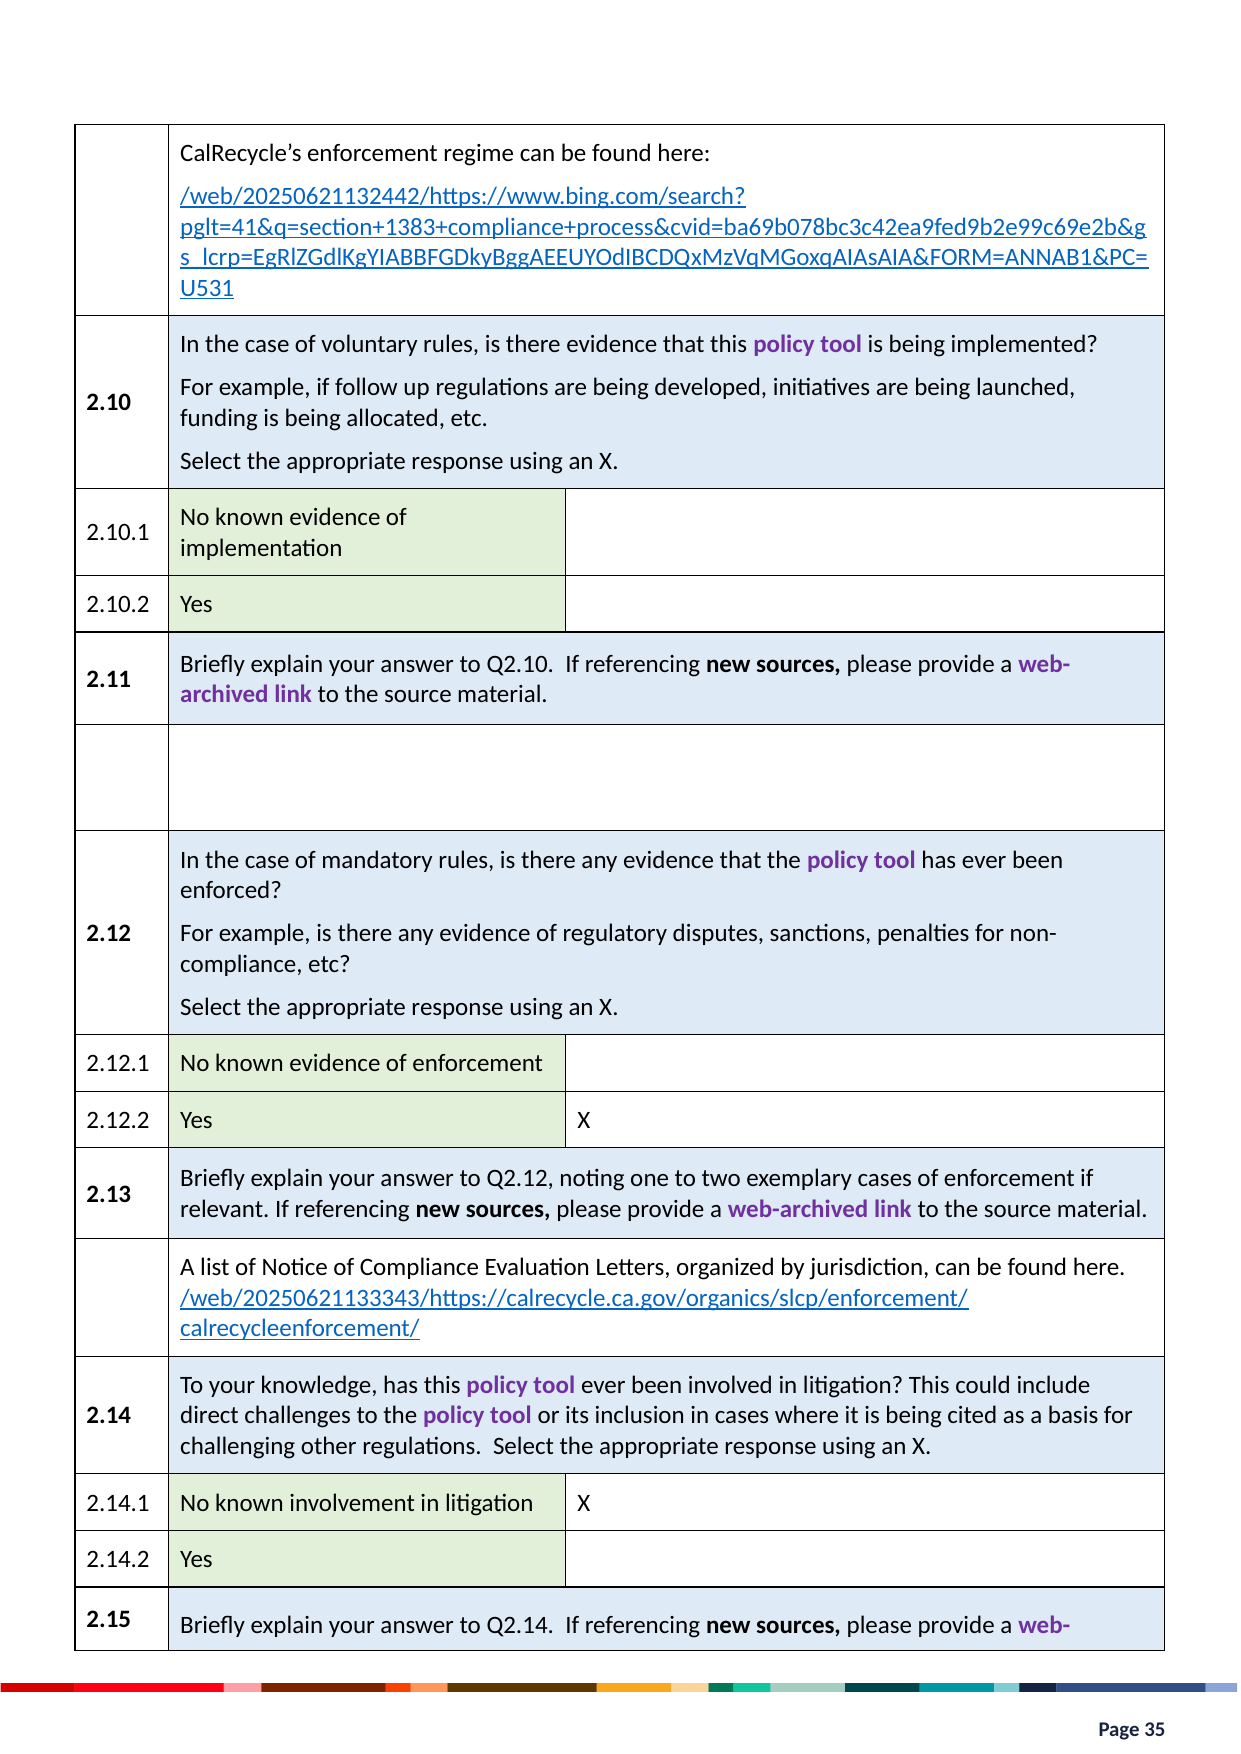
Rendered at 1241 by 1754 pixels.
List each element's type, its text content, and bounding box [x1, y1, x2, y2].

table_cell [566, 1035, 1164, 1091]
table_cell 2.14 [76, 1357, 168, 1473]
table_cell [76, 125, 168, 315]
table_cell 2.10 [76, 316, 168, 488]
table_cell 2.12 [76, 831, 168, 1034]
table_cell 2.14.1 [76, 1474, 168, 1530]
table_cell Yes [169, 1531, 565, 1586]
table_cell [566, 489, 1164, 575]
table_cell [76, 1239, 168, 1356]
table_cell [169, 125, 1164, 315]
table_cell No known involvement in litigation [169, 1474, 565, 1530]
table_cell In the case of mandatory rules, is there any evidence that the policy tool has ever been enforced? For example, is there any evidence of regulatory disputes, sanctions, penalties for non-compliance, etc? Select the appropriate response using an X. [169, 831, 1164, 1034]
table_cell 2.15 [76, 1588, 168, 1650]
table_cell [76, 725, 168, 830]
table_cell To your knowledge, has this policy tool ever been involved in litigation? This could include direct challenges to the policy tool or its inclusion in cases where it is being cited as a basis for challenging other regulations. Select the appropriate response using an X. [169, 1357, 1164, 1473]
table_cell 2.11 [76, 633, 168, 724]
table_cell In the case of voluntary rules, is there evidence that this policy tool is being implemented? For example, if follow up regulations are being developed, initiatives are being launched, funding is being allocated, etc. Select the appropriate response using an X. [169, 316, 1164, 488]
table_cell [566, 1531, 1164, 1586]
table_cell Yes [169, 1092, 565, 1147]
table_cell [169, 725, 1164, 830]
table_cell [566, 576, 1164, 631]
table_cell 2.12.1 [76, 1035, 168, 1091]
table_cell 2.14.2 [76, 1531, 168, 1586]
table_cell Briefly explain your answer to Q2.10. If referencing new sources, please provide a web-archived link to the source material. [169, 633, 1164, 724]
table_cell Briefly explain your answer to Q2.12, noting one to two exemplary cases of enforcement if relevant. If referencing new sources, please provide a web-archived link to the source material. [169, 1148, 1164, 1238]
table_cell 2.13 [76, 1148, 168, 1238]
table_cell 2.12.2 [76, 1092, 168, 1147]
table_cell A list of Notice of Compliance Evaluation Letters, organized by jurisdiction, can be found here. /web/20250621133343/https://calrecycle.ca.gov/organics/slcp/enforcement/calrecycleenforcement/ [169, 1239, 1164, 1356]
table_cell 2.10.1 [76, 489, 168, 575]
table_cell 2.10.2 [76, 576, 168, 631]
table_cell Yes [169, 576, 565, 631]
table_cell X [566, 1474, 1164, 1530]
table_cell No known evidence of implementation [169, 489, 565, 575]
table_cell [169, 1588, 1164, 1650]
table_cell X [566, 1092, 1164, 1147]
table_cell No known evidence of enforcement [169, 1035, 565, 1091]
picture [0, 1683, 1236, 1692]
